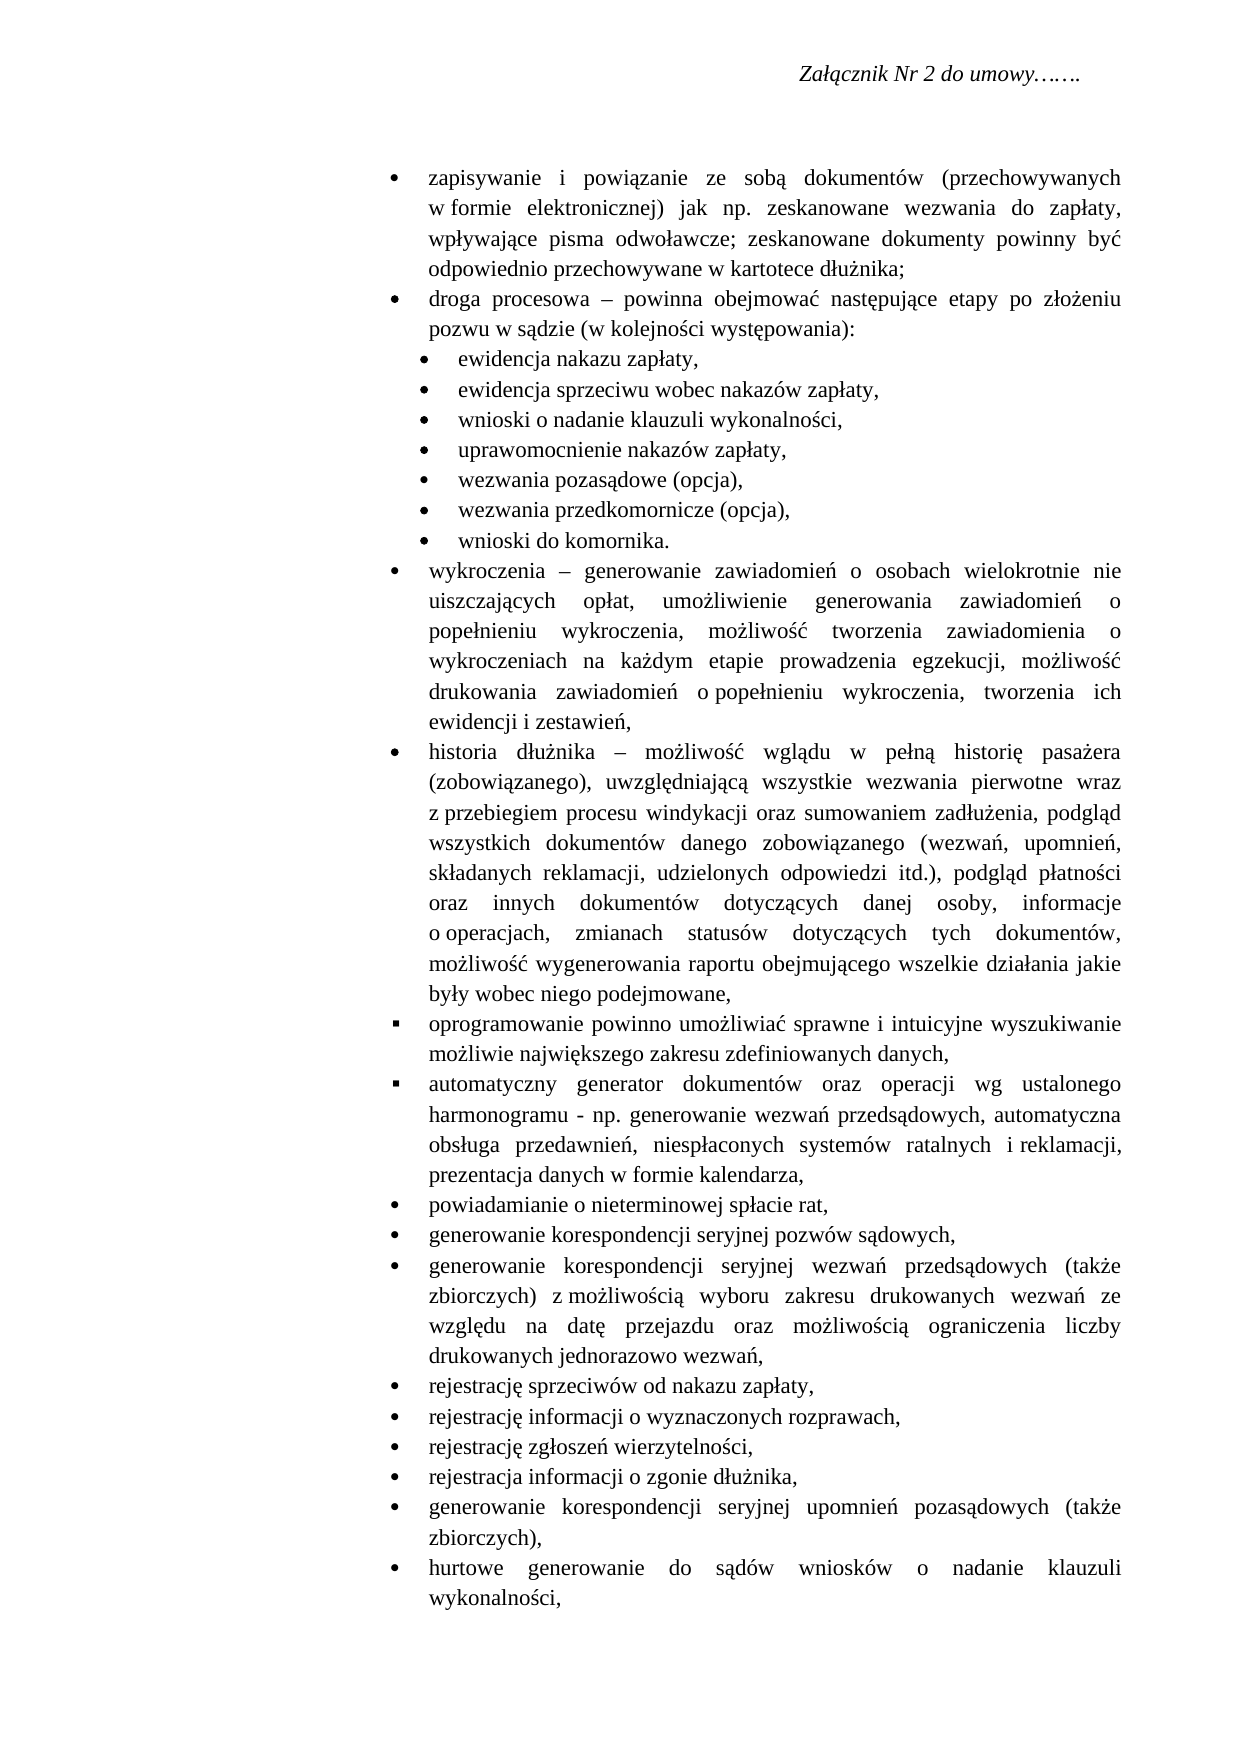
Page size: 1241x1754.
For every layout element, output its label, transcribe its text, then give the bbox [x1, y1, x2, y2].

list generowanie korespondencji seryjnej pozwów sądowych, [391, 1222, 1122, 1248]
list ewidencja sprzeciwu wobec nakazów zapłaty, [420, 376, 1122, 402]
list wezwania przedkomornicze (opcja), [420, 497, 1122, 523]
list generowanie korespondencji seryjnej upomnień pozasądowych (także zbiorczych), [391, 1493, 1122, 1550]
list ewidencja nakazu zapłaty, [420, 346, 1122, 372]
list wnioski o nadanie klauzuli wykonalności, [420, 406, 1122, 432]
list wnioski do komornika. [420, 527, 1122, 553]
list droga procesowa – powinna obejmować następujące etapy po złożeniu pozwu w sądzie (w kolejności występowania): [391, 285, 1122, 342]
list automatyczny generator dokumentów oraz operacji wg ustalonego harmonogramu - np. generowanie wezwań przedsądowych, automatyczna obsługa przedawnień, niespłaconych systemów ratalnych i reklamacji, prezentacja danych w formie kalendarza, [391, 1071, 1122, 1187]
list wezwania pozasądowe (opcja), [420, 466, 1122, 493]
list uprawomocnienie nakazów zapłaty, [420, 436, 1122, 462]
list rejestrację sprzeciwów od nakazu zapłaty, [391, 1373, 1122, 1399]
list historia dłużnika – możliwość wglądu w pełną historię pasażera (zobowiązanego), uwzględniającą wszystkie wezwania pierwotne wraz z przebiegiem procesu windykacji oraz sumowaniem zadłużenia, podgląd wszystkich dokumentów danego zobowiązanego (wezwań, upomnień, składanych reklamacji, udzielonych odpowiedzi itd.), podgląd płatności oraz innych dokumentów dotyczących danej osoby, informacje o operacjach, zmianach statusów dotyczących tych dokumentów, możliwość wygenerowania raportu obejmującego wszelkie działania jakie były wobec niego podejmowane, [391, 738, 1122, 1006]
list hurtowe generowanie do sądów wniosków o nadanie klauzuli wykonalności, [391, 1554, 1122, 1610]
list wykroczenia – generowanie zawiadomień o osobach wielokrotnie nie uiszczających opłat, umożliwienie generowania zawiadomień o popełnieniu wykroczenia, możliwość tworzenia zawiadomienia o wykroczeniach na każdym etapie prowadzenia egzekucji, możliwość drukowania zawiadomień o popełnieniu wykroczenia, tworzenia ich ewidencji i zestawień, [391, 557, 1122, 734]
list oprogramowanie powinno umożliwiać sprawne i intuicyjne wyszukiwanie możliwie największego zakresu zdefiniowanych danych, [391, 1010, 1122, 1067]
list rejestrację informacji o wyznaczonych rozprawach, [391, 1403, 1122, 1429]
list rejestrację zgłoszeń wierzytelności, [391, 1433, 1122, 1459]
list rejestracja informacji o zgonie dłużnika, [391, 1463, 1122, 1489]
list zapisywanie i powiązanie ze sobą dokumentów (przechowywanych w formie elektronicznej) jak np. zeskanowane wezwania do zapłaty, wpływające pisma odwoławcze; zeskanowane dokumenty powinny być odpowiednio przechowywane w kartotece dłużnika; [391, 164, 1122, 281]
list generowanie korespondencji seryjnej wezwań przedsądowych (także zbiorczych) z możliwością wyboru zakresu drukowanych wezwań ze względu na datę przejazdu oraz możliwością ograniczenia liczby drukowanych jednorazowo wezwań, [391, 1252, 1122, 1369]
list powiadamianie o nieterminowej spłacie rat, [391, 1191, 1122, 1218]
